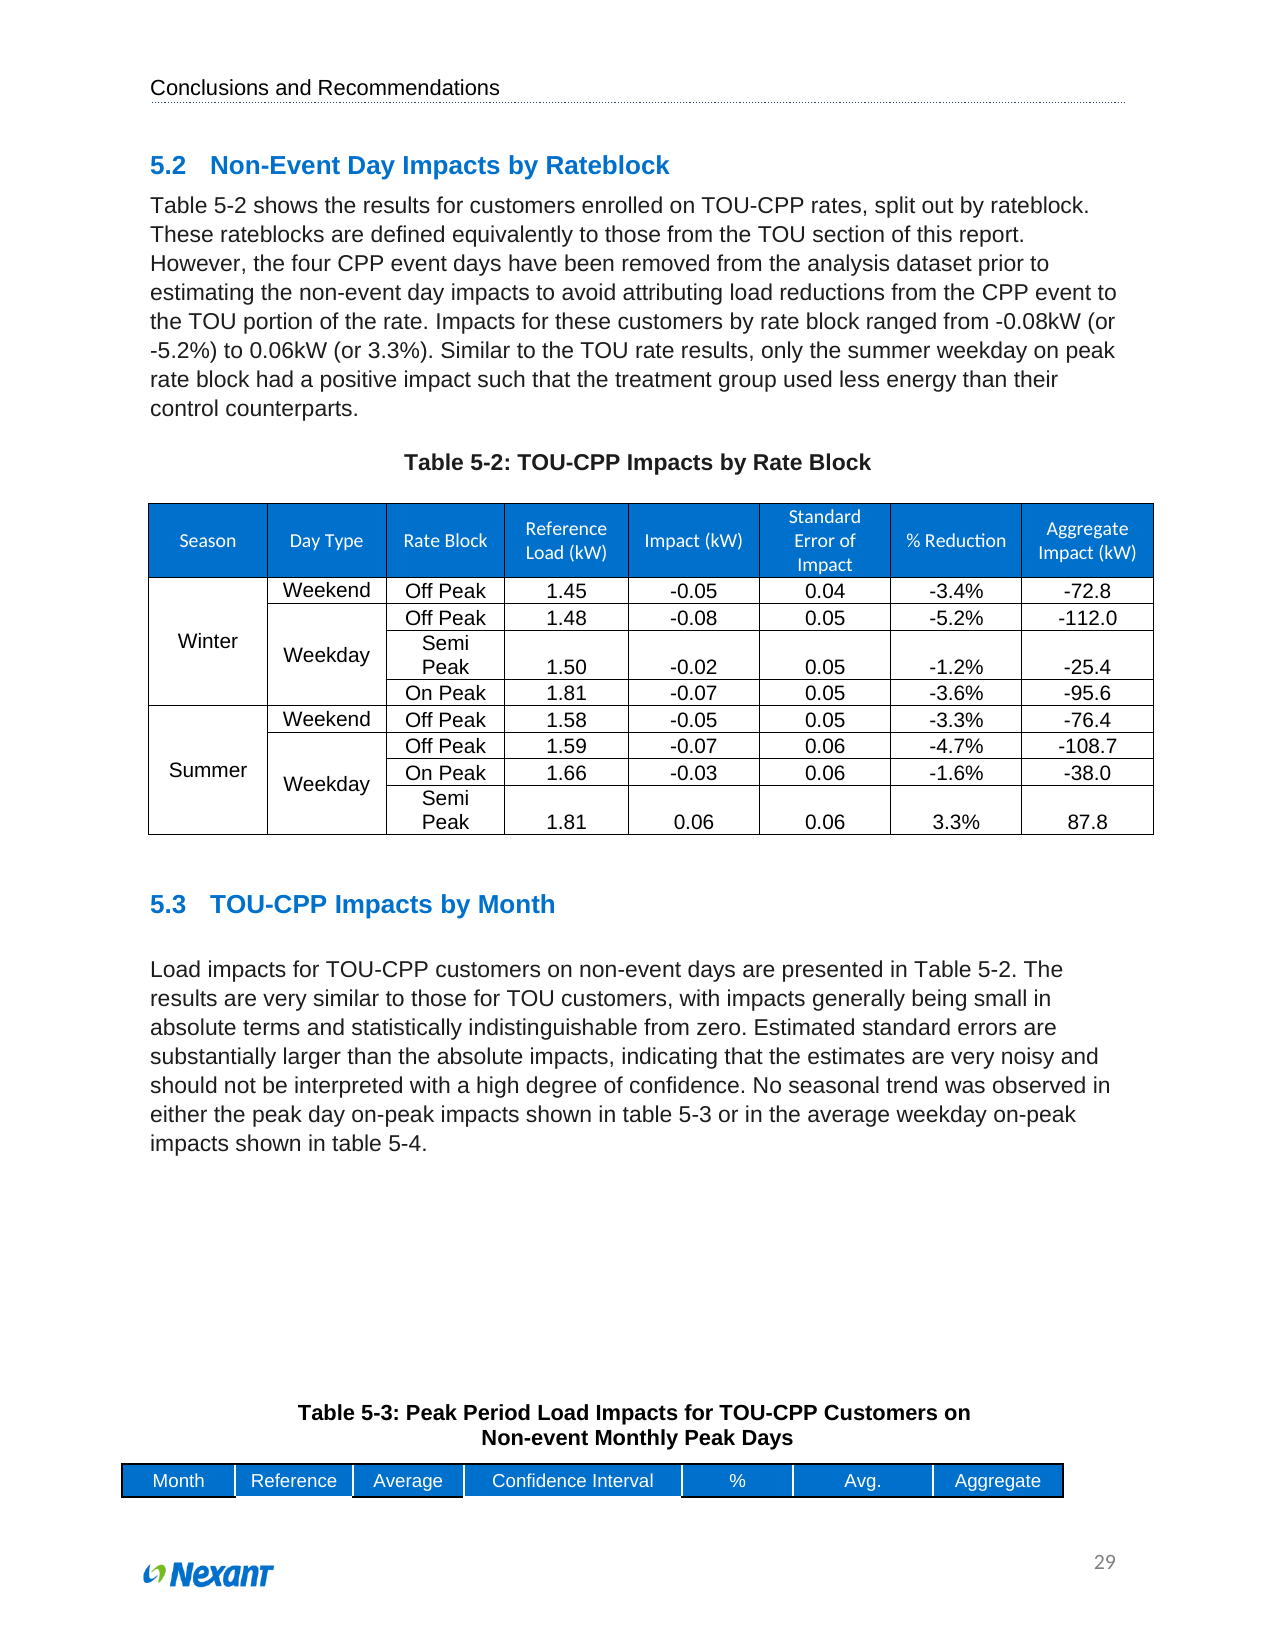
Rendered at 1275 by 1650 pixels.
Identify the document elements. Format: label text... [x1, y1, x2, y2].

table_cell Winter [149, 578, 267, 705]
table_cell 0.04 [760, 578, 890, 603]
table_cell -5.2% [891, 604, 1021, 630]
table_header % Reduction [891, 504, 1021, 577]
table_cell 0.05 [760, 680, 890, 705]
table_cell -112.0 [1022, 604, 1153, 630]
table_cell On Peak [387, 680, 504, 705]
table_cell 1.81 [505, 680, 628, 705]
table_header Confidence Interval [465, 1465, 681, 1496]
table_cell 0.05 [760, 706, 890, 732]
table_cell -0.08 [629, 604, 759, 630]
table_cell Off Peak [387, 706, 504, 732]
table_cell -72.8 [1022, 578, 1153, 603]
table_cell -0.07 [629, 733, 759, 758]
table_cell 0.06 [629, 786, 759, 834]
table_cell 1.66 [505, 759, 628, 785]
table_cell -0.05 [629, 706, 759, 732]
table_cell -0.05 [629, 578, 759, 603]
subtitle TOU-CPP Impacts by Month [150, 889, 1125, 919]
text Table 5-3: Peak Period Load Impacts for TOU-CPP Customers on Non-event Monthly Peak Days [150, 1400, 1125, 1450]
table_header Reference [236, 1465, 352, 1496]
table_cell -3.4% [891, 578, 1021, 603]
table_header Avg. Temperature [794, 1465, 932, 1496]
table_cell Weekday [268, 604, 386, 705]
table_cell 0.06 [760, 786, 890, 834]
table_header Day Type [268, 504, 386, 577]
table_cell 0.05 [760, 604, 890, 630]
table_cell -3.3% [891, 706, 1021, 732]
table_cell -108.7 [1022, 733, 1153, 758]
table_cell 1.59 [505, 733, 628, 758]
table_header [934, 1465, 1062, 1496]
table_cell 1.50 [505, 631, 628, 679]
table_cell Semi Peak [387, 786, 504, 834]
subtitle Non-Event Day Impacts by Rateblock [150, 150, 1125, 180]
table_cell 1.58 [505, 706, 628, 732]
picture [124, 1543, 293, 1605]
table_cell -4.7% [891, 733, 1021, 758]
table_header Month [123, 1465, 234, 1496]
table_header Standard Error of Impact [760, 504, 890, 577]
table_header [354, 1465, 463, 1496]
table_cell Weekend [268, 706, 386, 732]
table_cell -95.6 [1022, 680, 1153, 705]
table_header Aggregate Impact (kW) [1022, 504, 1153, 577]
table_cell -0.03 [629, 759, 759, 785]
table_cell 1.45 [505, 578, 628, 603]
text Table 5-2: TOU-CPP Impacts by Rate Block [150, 449, 1125, 475]
table_header Impact (kW) [629, 504, 759, 577]
table_header Season [149, 504, 267, 577]
table_cell 0.05 [760, 631, 890, 679]
text Load impacts for TOU-CPP customers on non-event days are presented in Table 5-2. The results are very similar to those for TOU customers, with impacts generally being small in absolute terms and statistically indistinguishable from zero. Estimated standard errors are substantially larger than the absolute impacts, indicating that the estimates are very noisy and should not be interpreted with a high degree of confidence. No seasonal trend was observed in either the peak day on-peak impacts shown in table 5-3 or in the average weekday on-peak impacts shown in table 5-4. [150, 956, 1125, 1156]
table_cell Off Peak [387, 733, 504, 758]
table_cell -3.6% [891, 680, 1021, 705]
table_cell -25.4 [1022, 631, 1153, 679]
table_cell Summer [149, 706, 267, 834]
table_cell -76.4 [1022, 706, 1153, 732]
table_cell 0.06 [760, 733, 890, 758]
text Table 5-2 shows the results for customers enrolled on TOU-CPP rates, split out by rateblock. These rateblocks are defined equivalently to those from the TOU section of this report. However, the four CPP event days have been removed from the analysis dataset prior to estimating the non-event day impacts to avoid attributing load reductions from the CPP event to the TOU portion of the rate. Impacts for these customers by rate block ranged from -0.08kW (or -5.2%) to 0.06kW (or 3.3%). Similar to the TOU rate results, only the summer weekday on peak rate block had a positive impact such that the treatment group used less energy than their control counterparts. [150, 192, 1125, 421]
table_cell Off Peak [387, 604, 504, 630]
table_cell 0.06 [760, 759, 890, 785]
table_cell 1.81 [505, 786, 628, 834]
table_cell 1.48 [505, 604, 628, 630]
table_cell -0.02 [629, 631, 759, 679]
table_cell -0.07 [629, 680, 759, 705]
table_header % Reduction [683, 1465, 792, 1496]
table_header Reference Load (kW) [505, 504, 628, 577]
table_cell -1.2% [891, 631, 1021, 679]
table_cell -1.6% [891, 759, 1021, 785]
table_cell On Peak [387, 759, 504, 785]
table_cell Semi Peak [387, 631, 504, 679]
table_cell -38.0 [1022, 759, 1153, 785]
table_cell 87.8 [1022, 786, 1153, 834]
table_cell Weekday [268, 733, 386, 834]
table_header Rate Block [387, 504, 504, 577]
table_cell Off Peak [387, 578, 504, 603]
table_cell 3.3% [891, 786, 1021, 834]
table_cell Weekend [268, 578, 386, 603]
